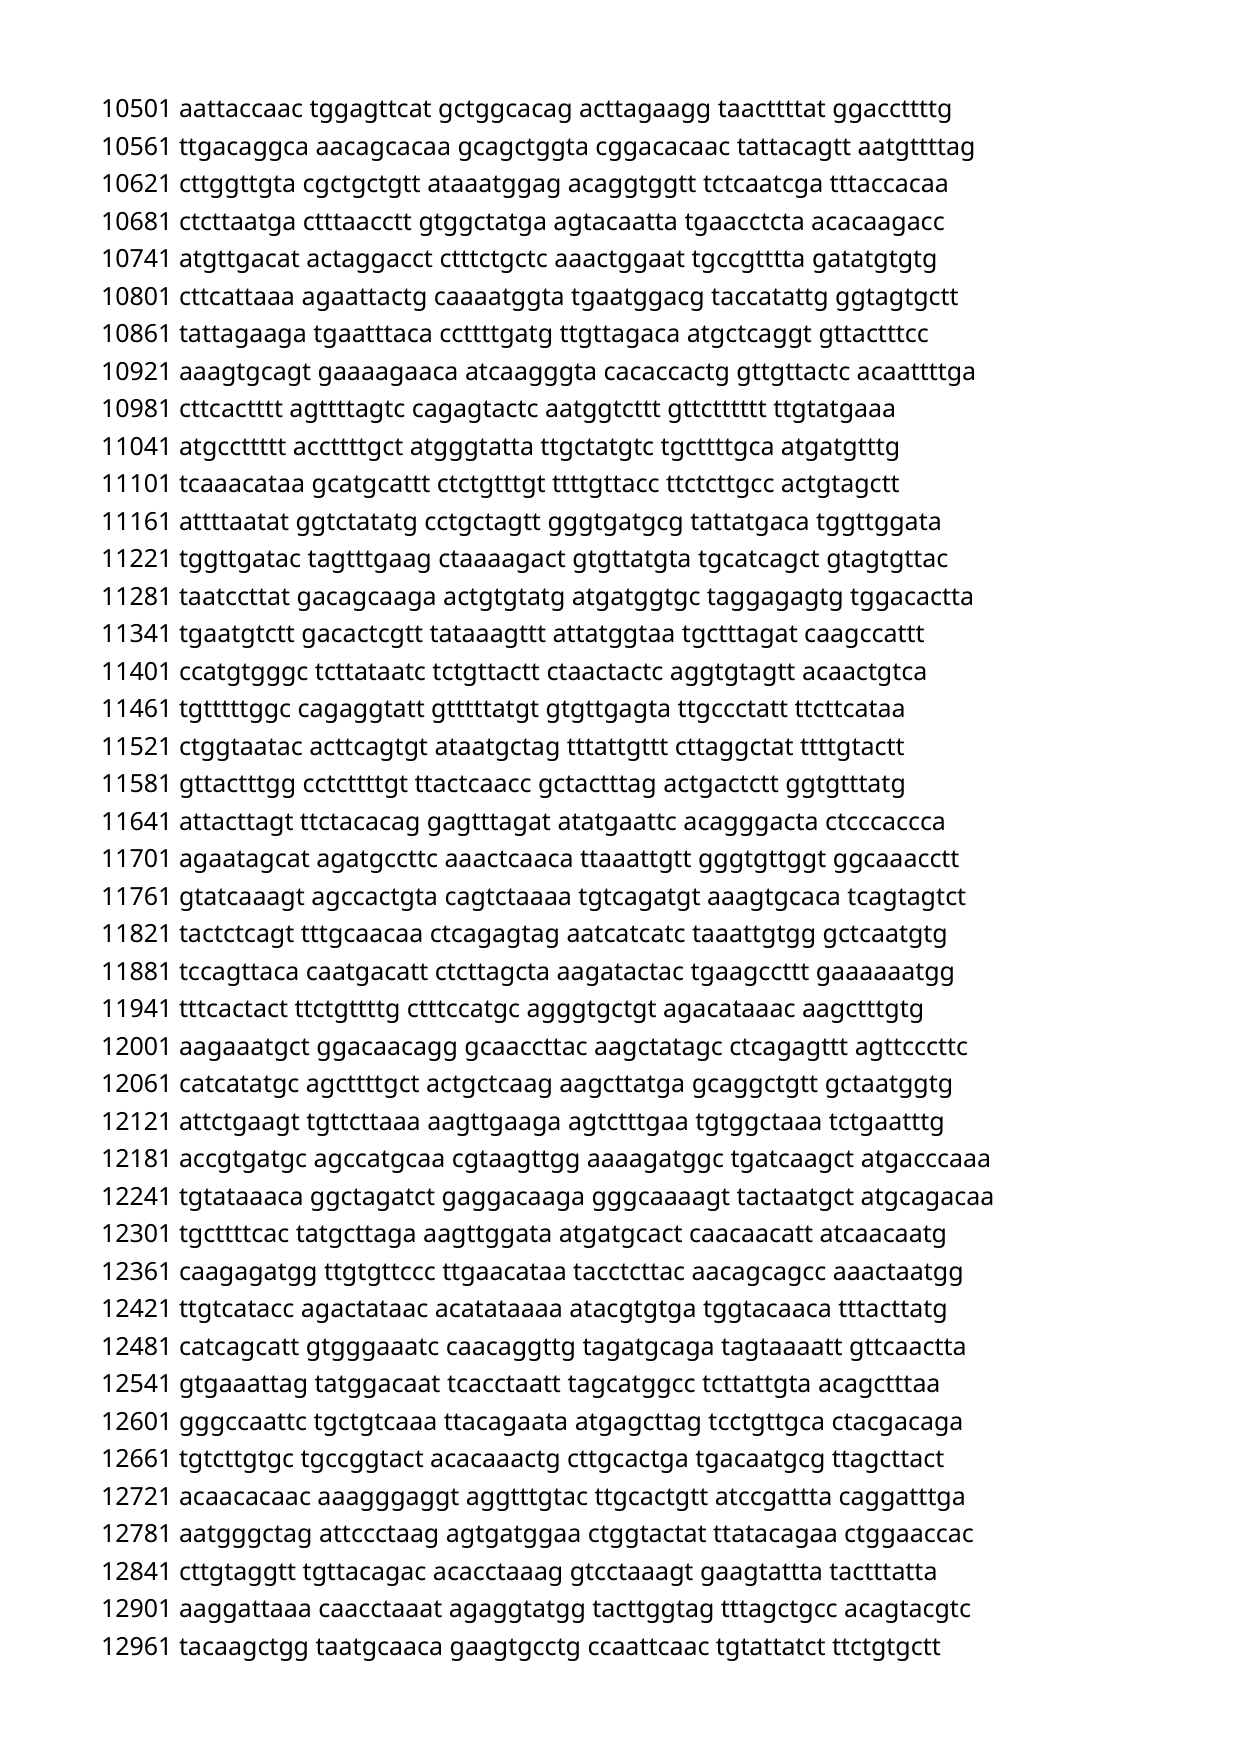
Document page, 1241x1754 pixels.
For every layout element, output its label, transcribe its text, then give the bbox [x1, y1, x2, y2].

text 11401 ccatgtgggc tcttataatc tctgttactt ctaactactc aggtgtagtt acaactgtca [75, 652, 1165, 689]
text 11221 tggttgatac tagtttgaag ctaaaagact gtgttatgta tgcatcagct gtagtgttac [75, 539, 1165, 577]
text 11341 tgaatgtctt gacactcgtt tataaagttt attatggtaa tgctttagat caagccattt [75, 614, 1165, 652]
text 10741 atgttgacat actaggacct ctttctgctc aaactggaat tgccgtttta gatatgtgtg [75, 239, 1165, 277]
text 12721 acaacacaac aaagggaggt aggtttgtac ttgcactgtt atccgattta caggatttga [75, 1477, 1165, 1514]
text 11521 ctggtaatac acttcagtgt ataatgctag tttattgttt cttaggctat ttttgtactt [75, 727, 1165, 764]
text 12061 catcatatgc agcttttgct actgctcaag aagcttatga gcaggctgtt gctaatggtg [75, 1064, 1165, 1102]
text 10861 tattagaaga tgaatttaca ccttttgatg ttgttagaca atgctcaggt gttactttcc [75, 314, 1165, 352]
text 11881 tccagttaca caatgacatt ctcttagcta aagatactac tgaagccttt gaaaaaatgg [75, 952, 1165, 989]
text 11761 gtatcaaagt agccactgta cagtctaaaa tgtcagatgt aaagtgcaca tcagtagtct [75, 877, 1165, 914]
text 11101 tcaaacataa gcatgcattt ctctgtttgt ttttgttacc ttctcttgcc actgtagctt [75, 464, 1165, 502]
text 11041 atgccttttt accttttgct atgggtatta ttgctatgtc tgcttttgca atgatgtttg [75, 427, 1165, 464]
text 12901 aaggattaaa caacctaaat agaggtatgg tacttggtag tttagctgcc acagtacgtc [75, 1589, 1165, 1627]
text 11641 attacttagt ttctacacag gagtttagat atatgaattc acagggacta ctcccaccca [75, 802, 1165, 839]
text 11821 tactctcagt tttgcaacaa ctcagagtag aatcatcatc taaattgtgg gctcaatgtg [75, 914, 1165, 952]
text 12301 tgcttttcac tatgcttaga aagttggata atgatgcact caacaacatt atcaacaatg [75, 1214, 1165, 1252]
text 11161 attttaatat ggtctatatg cctgctagtt gggtgatgcg tattatgaca tggttggata [75, 502, 1165, 539]
text 10561 ttgacaggca aacagcacaa gcagctggta cggacacaac tattacagtt aatgttttag [75, 127, 1165, 164]
text 12541 gtgaaattag tatggacaat tcacctaatt tagcatggcc tcttattgta acagctttaa [75, 1364, 1165, 1402]
text 11461 tgtttttggc cagaggtatt gtttttatgt gtgttgagta ttgccctatt ttcttcataa [75, 689, 1165, 727]
text 12241 tgtataaaca ggctagatct gaggacaaga gggcaaaagt tactaatgct atgcagacaa [75, 1177, 1165, 1214]
text 10981 cttcactttt agttttagtc cagagtactc aatggtcttt gttctttttt ttgtatgaaa [75, 389, 1165, 427]
text 12181 accgtgatgc agccatgcaa cgtaagttgg aaaagatggc tgatcaagct atgacccaaa [75, 1139, 1165, 1177]
text 11581 gttactttgg cctcttttgt ttactcaacc gctactttag actgactctt ggtgtttatg [75, 764, 1165, 802]
text 12421 ttgtcatacc agactataac acatataaaa atacgtgtga tggtacaaca tttacttatg [75, 1289, 1165, 1327]
text 12961 tacaagctgg taatgcaaca gaagtgcctg ccaattcaac tgtattatct ttctgtgctt [75, 1627, 1165, 1664]
text 12121 attctgaagt tgttcttaaa aagttgaaga agtctttgaa tgtggctaaa tctgaatttg [75, 1102, 1165, 1139]
text 11281 taatccttat gacagcaaga actgtgtatg atgatggtgc taggagagtg tggacactta [75, 577, 1165, 614]
text 12661 tgtcttgtgc tgccggtact acacaaactg cttgcactga tgacaatgcg ttagcttact [75, 1439, 1165, 1477]
text 11941 tttcactact ttctgttttg ctttccatgc agggtgctgt agacataaac aagctttgtg [75, 989, 1165, 1027]
text 12781 aatgggctag attccctaag agtgatggaa ctggtactat ttatacagaa ctggaaccac [75, 1514, 1165, 1552]
text 12481 catcagcatt gtgggaaatc caacaggttg tagatgcaga tagtaaaatt gttcaactta [75, 1327, 1165, 1364]
text 12841 cttgtaggtt tgttacagac acacctaaag gtcctaaagt gaagtattta tactttatta [75, 1552, 1165, 1589]
text 10621 cttggttgta cgctgctgtt ataaatggag acaggtggtt tctcaatcga tttaccacaa [75, 164, 1165, 202]
text 12601 gggccaattc tgctgtcaaa ttacagaata atgagcttag tcctgttgca ctacgacaga [75, 1402, 1165, 1439]
text 12361 caagagatgg ttgtgttccc ttgaacataa tacctcttac aacagcagcc aaactaatgg [75, 1252, 1165, 1289]
text 11701 agaatagcat agatgccttc aaactcaaca ttaaattgtt gggtgttggt ggcaaacctt [75, 839, 1165, 877]
text 10681 ctcttaatga ctttaacctt gtggctatga agtacaatta tgaacctcta acacaagacc [75, 202, 1165, 239]
text 10921 aaagtgcagt gaaaagaaca atcaagggta cacaccactg gttgttactc acaattttga [75, 352, 1165, 389]
text 10501 aattaccaac tggagttcat gctggcacag acttagaagg taacttttat ggaccttttg [75, 89, 1165, 127]
text 12001 aagaaatgct ggacaacagg gcaaccttac aagctatagc ctcagagttt agttcccttc [75, 1027, 1165, 1064]
text 10801 cttcattaaa agaattactg caaaatggta tgaatggacg taccatattg ggtagtgctt [75, 277, 1165, 314]
